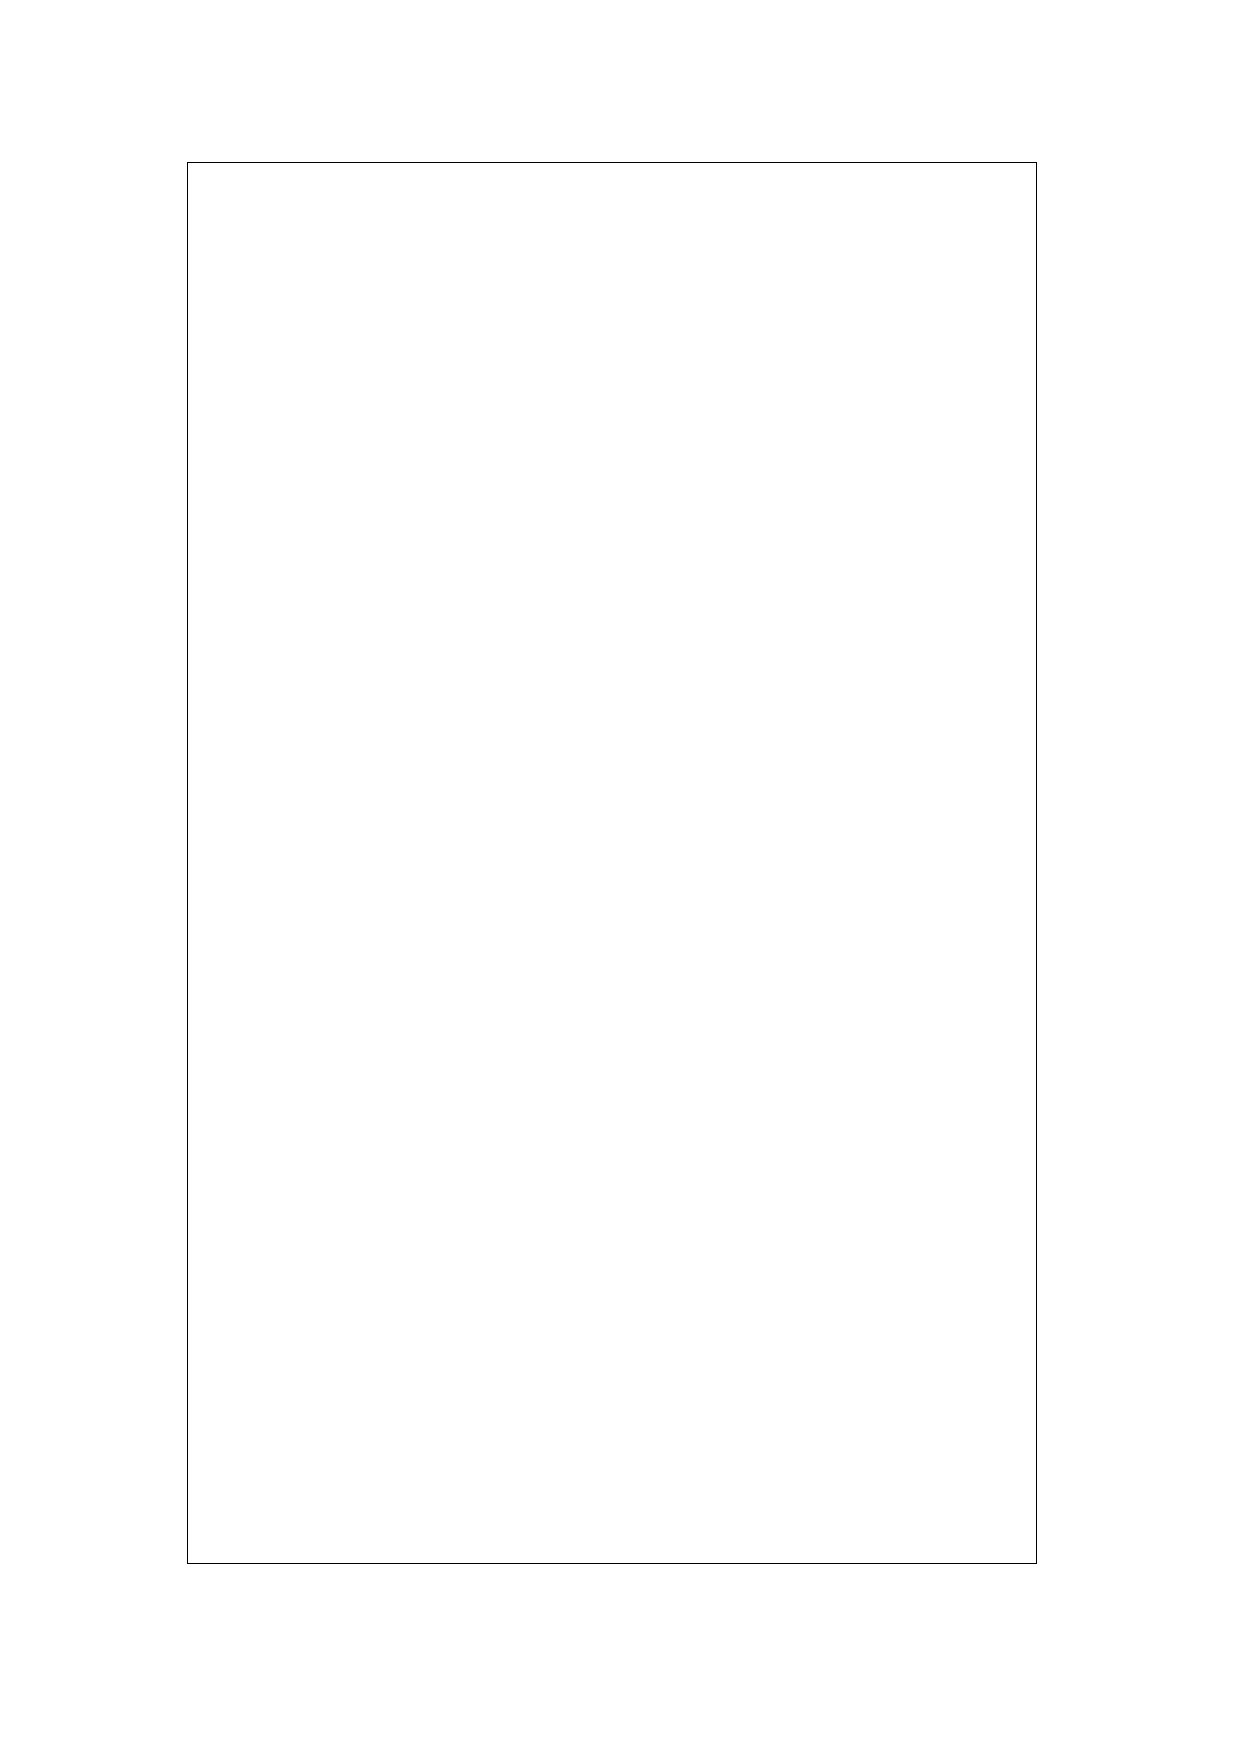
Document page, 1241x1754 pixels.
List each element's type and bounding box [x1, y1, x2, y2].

table_cell [188, 163, 1036, 1563]
